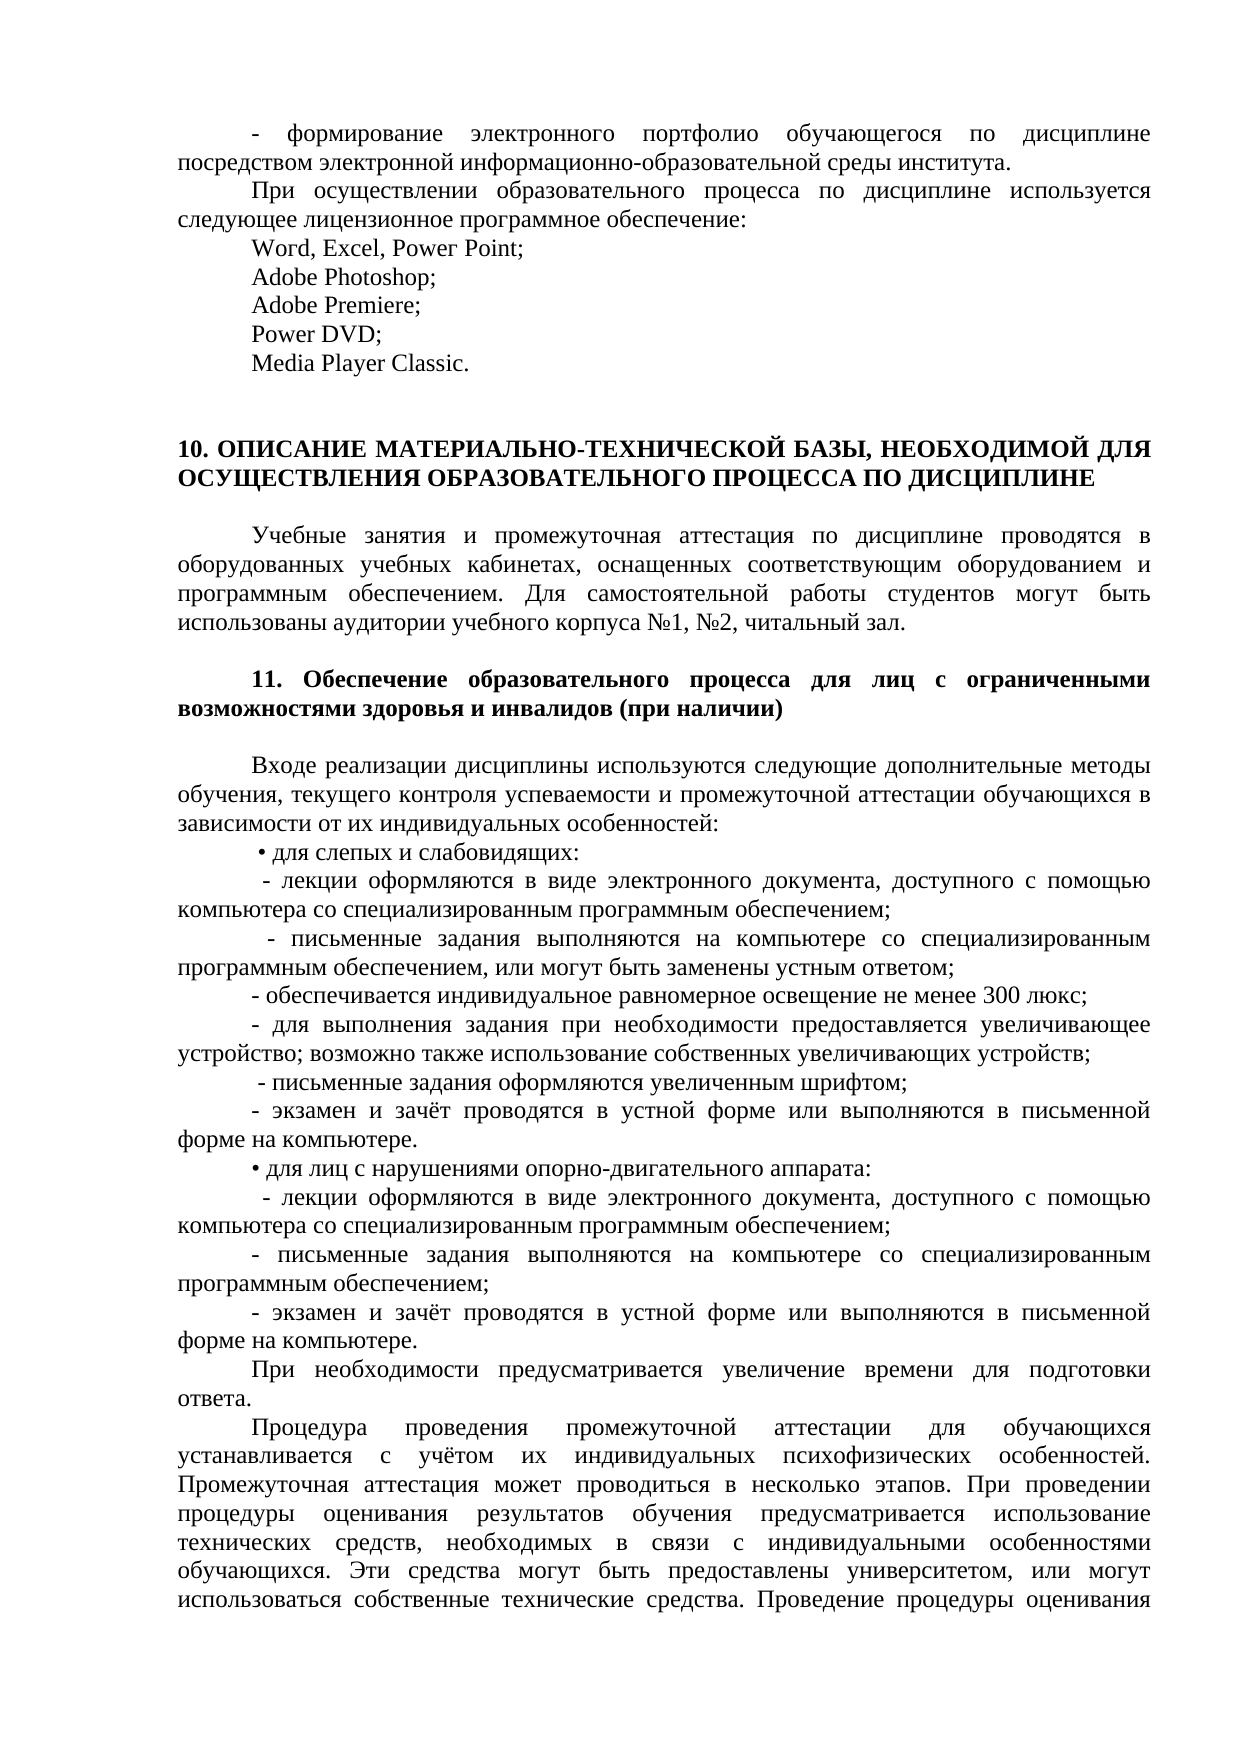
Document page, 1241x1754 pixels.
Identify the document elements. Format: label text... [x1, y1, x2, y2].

text • для лиц с нарушениями опорно-двигательного аппарата: [177, 1153, 1152, 1182]
text - обеспечивается индивидуальное равномерное освещение не менее 300 люкс; [177, 981, 1152, 1009]
text Adobe Premiere; [177, 291, 1152, 319]
text Adobe Photoshop; [177, 262, 1152, 291]
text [177, 1412, 1152, 1613]
text При необходимости предусматривается увеличение времени для подготовки ответа. [177, 1354, 1152, 1412]
text Media Player Classic. [177, 348, 1152, 377]
text Wогd, Ехсеl, Powег Роint; [177, 233, 1152, 262]
text Учебные занятия и промежуточная аттестация по дисциплине проводятся в оборудованных учебных кабинетах, оснащенных соответствующим оборудованием и программным обеспечением. Для самостоятельной работы студентов могут быть использованы аудитории учебного корпуса №1, №2, читальный зал. [177, 521, 1152, 636]
text • для слепых и слабовидящих: [177, 837, 1152, 866]
text - письменные задания выполняются на компьютере со специализированным программным обеспечением, или могут быть заменены устным ответом; [177, 923, 1152, 981]
text 11. Обеспечение образовательного процесса для лиц с ограниченными возможностями здоровья и инвалидов (при наличии) [177, 664, 1152, 722]
text 10. ОПИСАНИЕ МАТЕРИАЛЬНО-ТЕХНИЧЕСКОЙ БАЗЫ, НЕОБХОДИМОЙ ДЛЯ ОСУЩЕСТВЛЕНИЯ ОБРАЗОВАТЕЛЬНОГО ПРОЦЕССА ПО ДИСЦИПЛИНЕ [177, 434, 1152, 492]
text Входе реализации дисциплины используются следующие дополнительные методы обучения, текущего контроля успеваемости и промежуточной аттестации обучающихся в зависимости от их индивидуальных особенностей: [177, 751, 1152, 837]
text - лекции оформляются в виде электронного документа, доступного с помощью компьютера со специализированным программным обеспечением; [177, 866, 1152, 923]
text - письменные задания оформляются увеличенным шрифтом; [177, 1067, 1152, 1096]
text - экзамен и зачёт проводятся в устной форме или выполняются в письменной форме на компьютере. [177, 1297, 1152, 1354]
text При осуществлении образовательного процесса по дисциплине используется следующее лицензионное программное обеспечение: [177, 176, 1152, 233]
text - для выполнения задания при необходимости предоставляется увеличивающее устройство; возможно также использование собственных увеличивающих устройств; [177, 1009, 1152, 1067]
text Power DVD; [177, 319, 1152, 348]
text - формирование электронного портфолио обучающегося по дисциплине посредством электронной информационно-образовательной среды института. [177, 118, 1152, 176]
text - лекции оформляются в виде электронного документа, доступного с помощью компьютера со специализированным программным обеспечением; [177, 1182, 1152, 1239]
text - экзамен и зачёт проводятся в устной форме или выполняются в письменной форме на компьютере. [177, 1096, 1152, 1153]
text - письменные задания выполняются на компьютере со специализированным программным обеспечением; [177, 1239, 1152, 1297]
